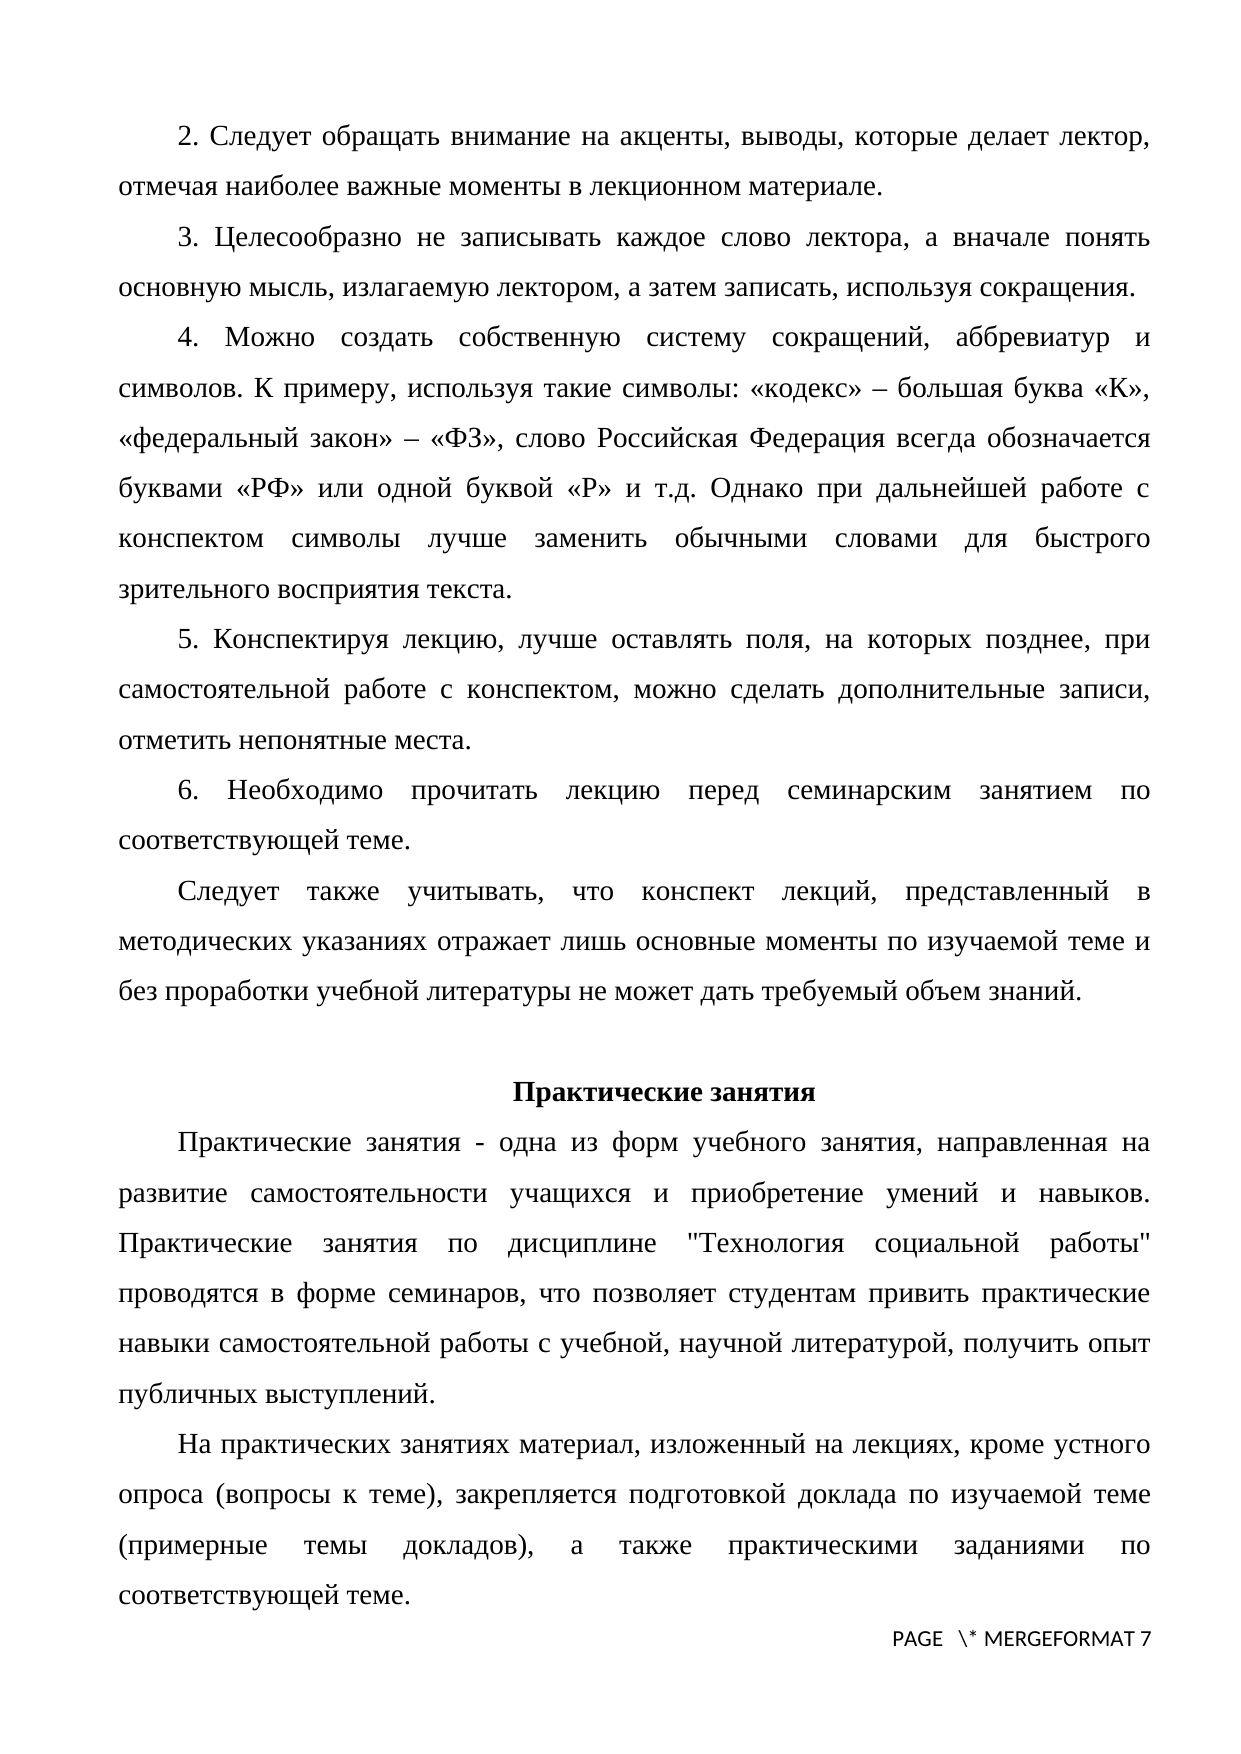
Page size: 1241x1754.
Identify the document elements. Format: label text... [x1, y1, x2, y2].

text 6. Необходимо прочитать лекцию перед семинарским занятием по соответствующей теме. [118, 772, 1152, 856]
text 5. Конспектируя лекцию, лучше оставлять поля, на которых позднее, при самостоятельной работе с конспектом, можно сделать дополнительные записи, отметить непонятные места. [118, 621, 1152, 755]
text 2. Следует обращать внимание на акценты, выводы, которые делает лектор, отмечая наиболее важные моменты в лекционном материале. [118, 118, 1152, 202]
text Практические занятия - одна из форм учебного занятия, направленная на развитие самостоятельности учащихся и приобретение умений и навыков. Практические занятия по дисциплине "Технология социальной работы" проводятся в форме семинаров, что позволяет студентам привить практические навыки самостоятельной работы с учебной, научной литературой, получить опыт публичных выступлений. [118, 1124, 1152, 1409]
text На практических занятиях материал, изложенный на лекциях, кроме устного опроса (вопросы к теме), закрепляется подготовкой доклада по изучаемой теме (примерные темы докладов), а также практическими заданиями по соответствующей теме. [118, 1426, 1152, 1611]
text Практические занятия [118, 1074, 1152, 1108]
text 4. Можно создать собственную систему сокращений, аббревиатур и символов. К примеру, используя такие символы: «кодекс» – большая буква «К», «федеральный закон» – «ФЗ», слово Российская Федерация всегда обозначается буквами «РФ» или одной буквой «Р» и т.д. Однако при дальнейшей работе с конспектом символы лучше заменить обычными словами для быстрого зрительного восприятия текста. [118, 319, 1152, 604]
text Следует также учитывать, что конспект лекций, представленный в методических указаниях отражает лишь основные моменты по изучаемой теме и без проработки учебной литературы не может дать требуемый объем знаний. [118, 873, 1152, 1007]
text 3. Целесообразно не записывать каждое слово лектора, а вначале понять основную мысль, излагаемую лектором, а затем записать, используя сокращения. [118, 219, 1152, 303]
